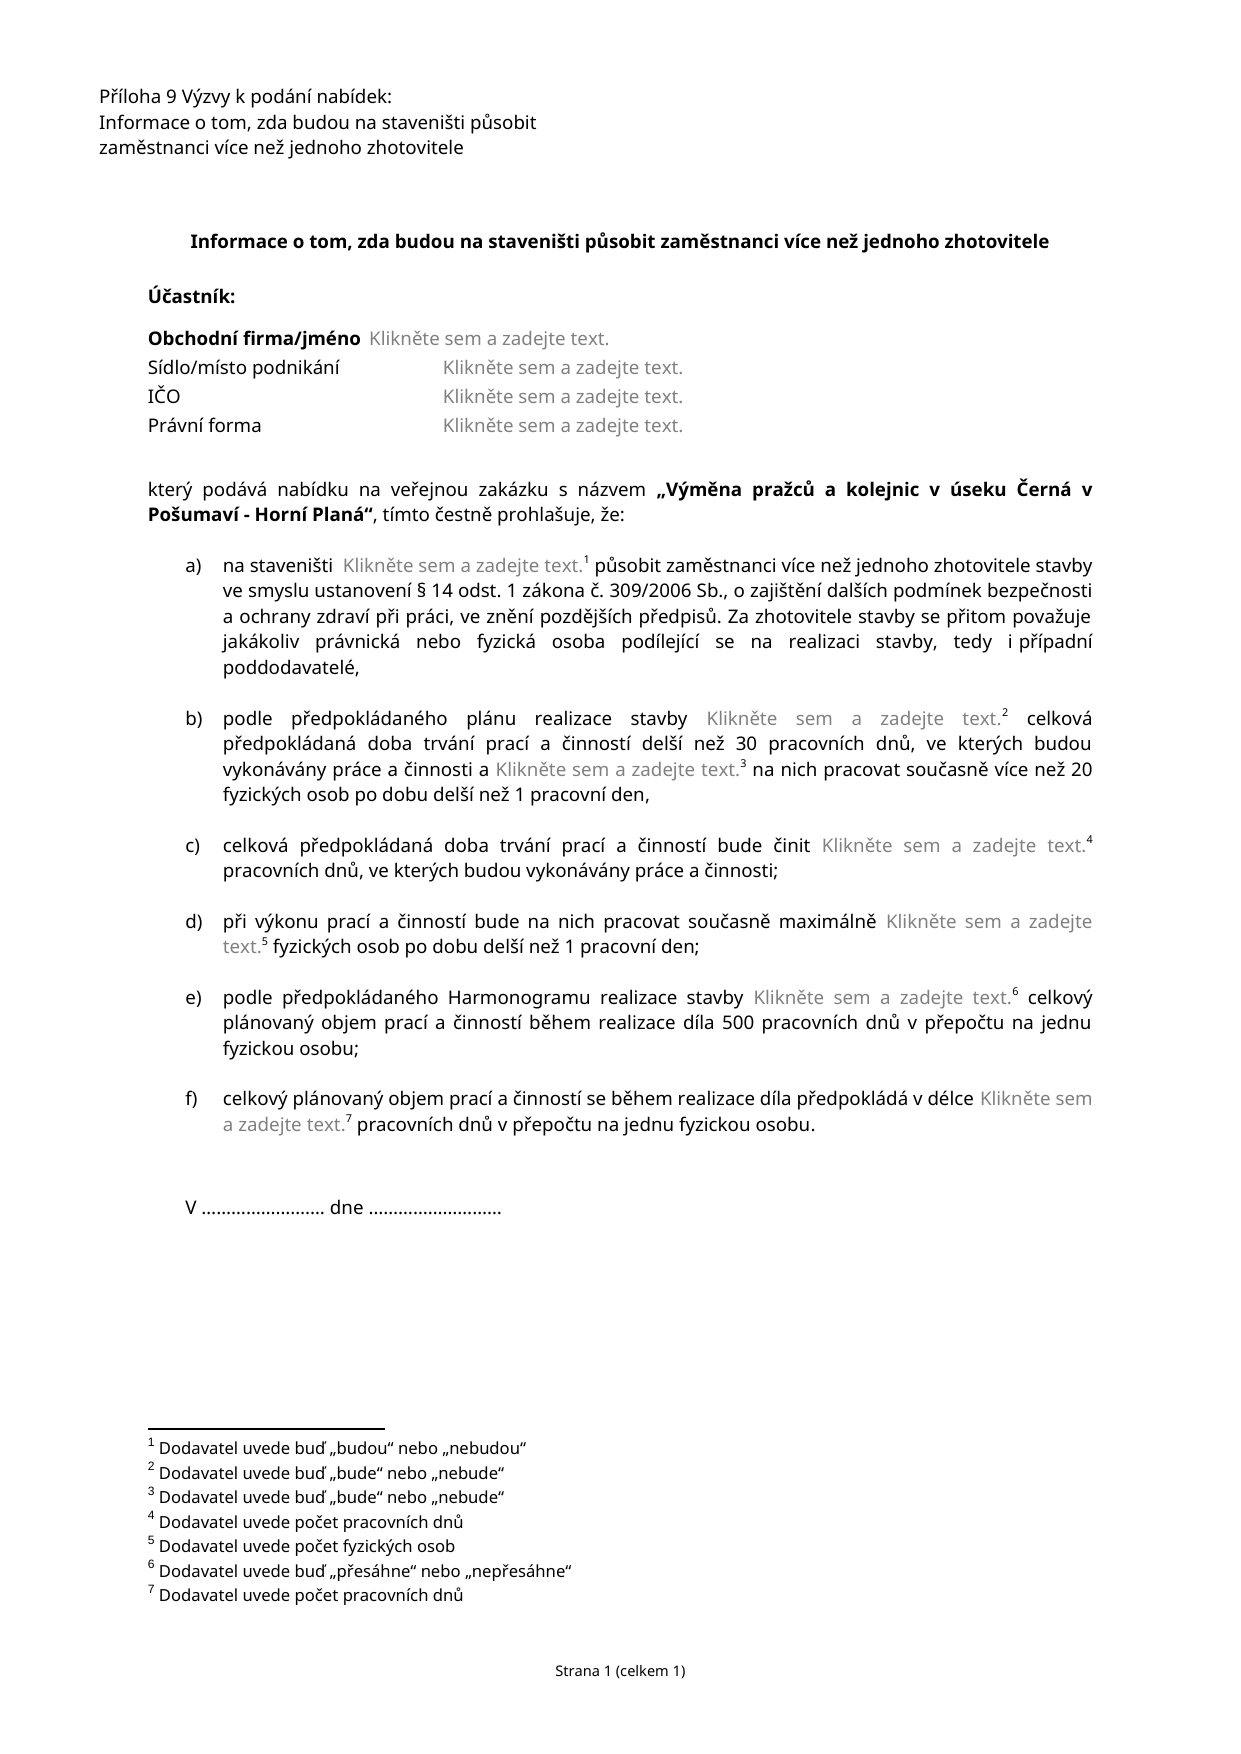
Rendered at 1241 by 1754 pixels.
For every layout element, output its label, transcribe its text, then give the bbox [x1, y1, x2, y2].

list při výkonu prací a činností bude na nich pracovat současně maximálně fyzických osob po dobu delší než 1 pracovní den; [185, 908, 1093, 959]
text který podává nabídku na veřejnou zakázku s názvem „Výměna pražců a kolejnic v úseku Černá v Pošumaví - Horní Planá“, tímto čestně prohlašuje, že: [148, 476, 1093, 527]
list na staveništi působit zaměstnanci více než jednoho zhotovitele stavby ve smyslu ustanovení § 14 odst. 1 zákona č. 309/2006 Sb., o zajištění dalších podmínek bezpečnosti a ochrany zdraví při práci, ve znění pozdějších předpisů. Za zhotovitele stavby se přitom považuje jakákoliv právnická nebo fyzická osoba podílející se na realizaci stavby, tedy i případní poddodavatelé, [185, 552, 1093, 680]
list celková předpokládaná doba trvání prací a činností bude činit pracovních dnů, ve kterých budou vykonávány práce a činnosti; [185, 832, 1093, 883]
list podle předpokládaného plánu realizace stavby celková předpokládaná doba trvání prací a činností delší než 30 pracovních dnů, ve kterých budou vykonávány práce a činnosti a na nich pracovat současně více než 20 fyzických osob po dobu delší než 1 pracovní den, [185, 705, 1093, 807]
text Účastník: [148, 279, 1093, 310]
text V ………………….… dne ……………………… [185, 1191, 1092, 1220]
text Obchodní firma/jméno [148, 322, 1093, 351]
list podle předpokládaného Harmonogramu realizace stavby celkový plánovaný objem prací a činností během realizace díla 500 pracovních dnů v přepočtu na jednu fyzickou osobu; [185, 984, 1093, 1061]
text Sídlo/místo podnikání [148, 351, 1093, 380]
text IČO [148, 380, 1093, 409]
title Informace o tom, zda budou na staveništi působit zaměstnanci více než jednoho zhotovitele [148, 228, 1093, 254]
list celkový plánovaný objem prací a činností se během realizace díla předpokládá v délce pracovních dnů v přepočtu na jednu fyzickou osobu. [185, 1086, 1093, 1137]
text Právní forma [148, 409, 1093, 438]
